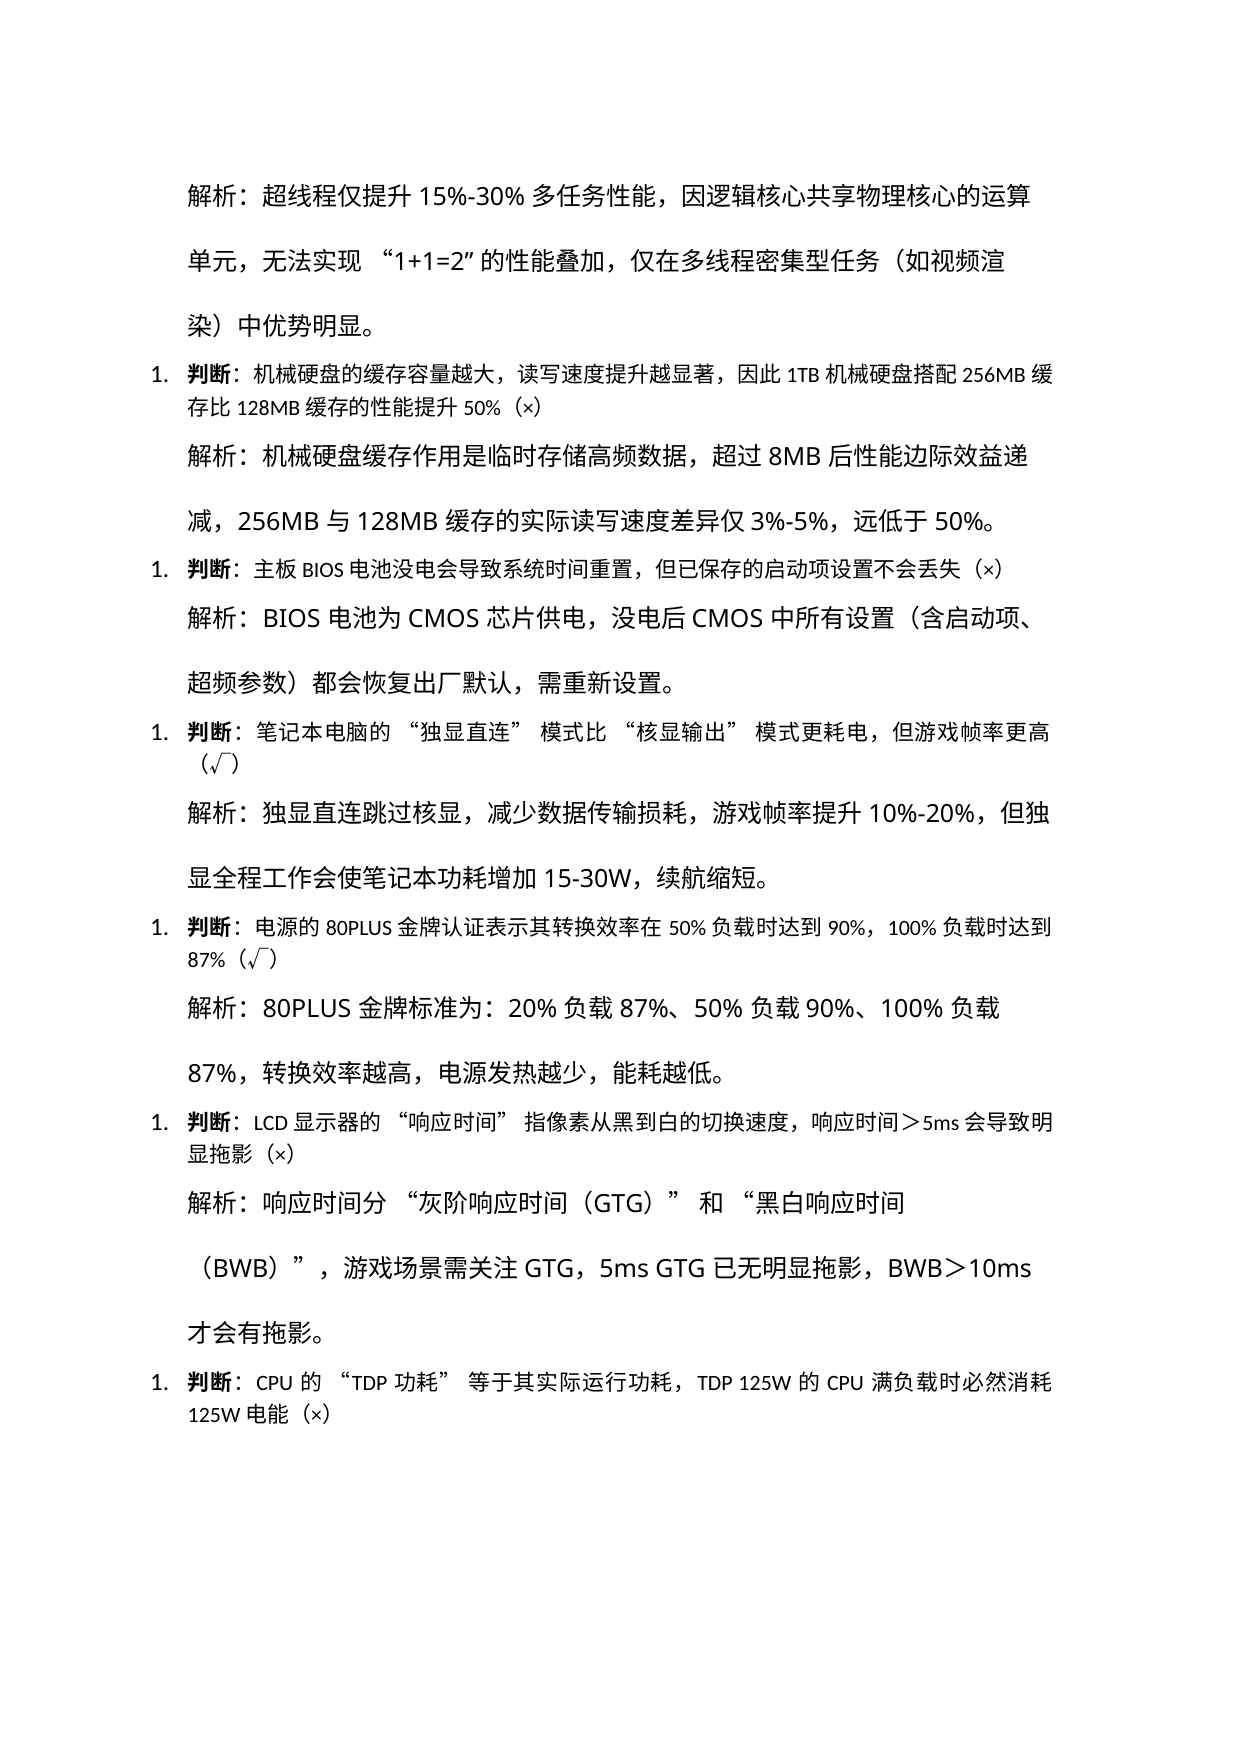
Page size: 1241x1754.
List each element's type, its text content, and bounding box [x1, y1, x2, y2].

text 解析：响应时间分 “灰阶响应时间（GTG）” 和 “黑白响应时间（BWB）”，游戏场景需关注 GTG，5ms GTG 已无明显拖影，BWB＞10ms 才会有拖影。 [187, 1169, 1053, 1364]
text 解析：80PLUS 金牌标准为：20% 负载 87%、50% 负载 90%、100% 负载 87%，转换效率越高，电源发热越少，能耗越低。 [187, 974, 1053, 1104]
list 判断：电源的 80PLUS 金牌认证表示其转换效率在 50% 负载时达到 90%，100% 负载时达到 87%（√） [150, 909, 1053, 974]
text 解析：BIOS 电池为 CMOS 芯片供电，没电后 CMOS 中所有设置（含启动项、超频参数）都会恢复出厂默认，需重新设置。 [187, 584, 1053, 714]
list 判断：LCD 显示器的 “响应时间” 指像素从黑到白的切换速度，响应时间＞5ms 会导致明显拖影（×） [150, 1104, 1053, 1169]
text 解析：超线程仅提升 15%-30% 多任务性能，因逻辑核心共享物理核心的运算单元，无法实现 “1+1=2” 的性能叠加，仅在多线程密集型任务（如视频渲染）中优势明显。 [187, 162, 1053, 357]
list 判断：笔记本电脑的 “独显直连” 模式比 “核显输出” 模式更耗电，但游戏帧率更高（√） [150, 714, 1053, 779]
text 解析：独显直连跳过核显，减少数据传输损耗，游戏帧率提升 10%-20%，但独显全程工作会使笔记本功耗增加 15-30W，续航缩短。 [187, 779, 1053, 909]
list 判断：CPU 的 “TDP 功耗” 等于其实际运行功耗，TDP 125W 的 CPU 满负载时必然消耗 125W 电能（×） [150, 1364, 1053, 1429]
list 判断：主板 BIOS 电池没电会导致系统时间重置，但已保存的启动项设置不会丢失（×） [150, 552, 1053, 584]
text 解析：机械硬盘缓存作用是临时存储高频数据，超过 8MB 后性能边际效益递减，256MB 与 128MB 缓存的实际读写速度差异仅 3%-5%，远低于 50%。 [187, 422, 1053, 552]
list 判断：机械硬盘的缓存容量越大，读写速度提升越显著，因此 1TB 机械硬盘搭配 256MB 缓存比 128MB 缓存的性能提升 50%（×） [150, 357, 1053, 422]
